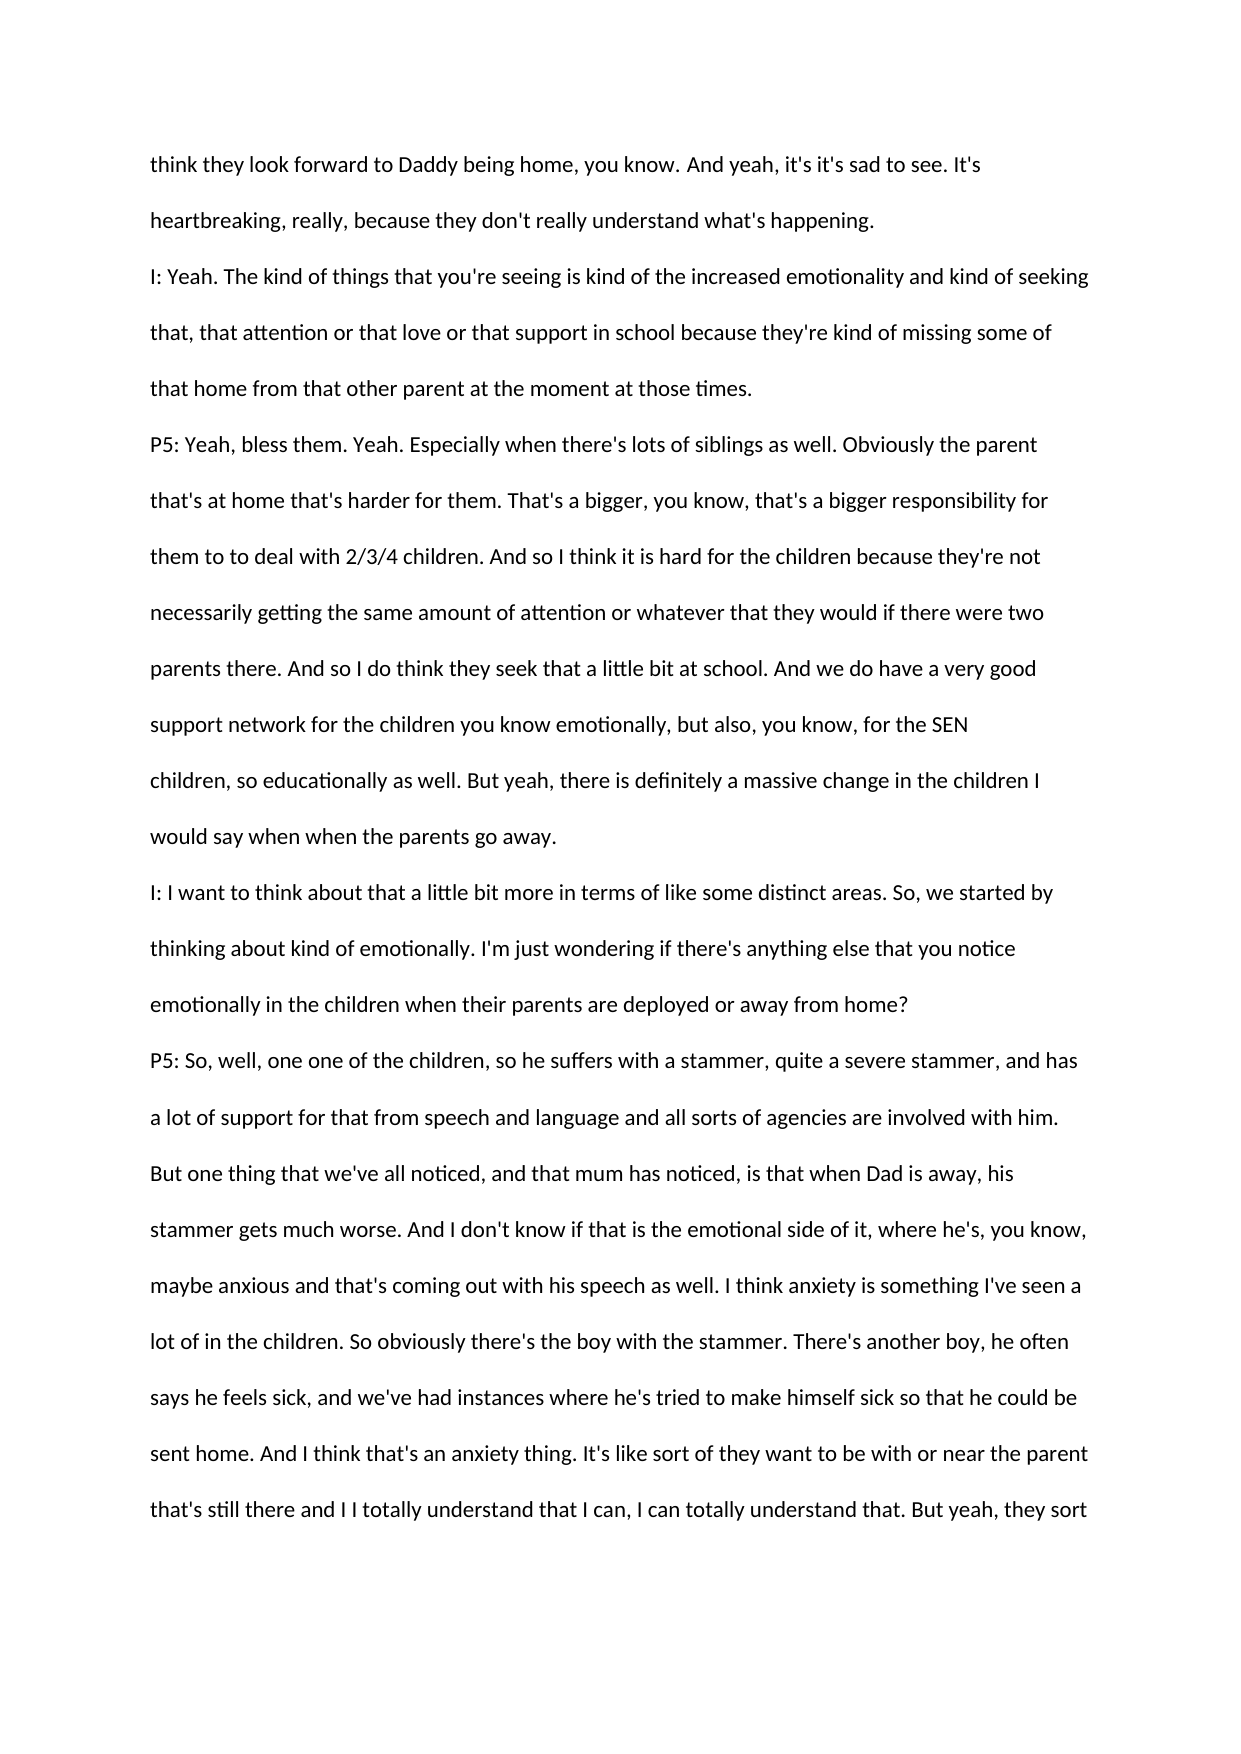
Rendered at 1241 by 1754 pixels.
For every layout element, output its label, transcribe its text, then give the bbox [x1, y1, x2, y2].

text P5: Yeah, bless them. Yeah. Especially when there's lots of siblings as well. Obviously the parent that's at home that's harder for them. That's a bigger, you know, that's a bigger responsibility for them to to deal with 2/3/4 children. And so I think it is hard for the children because they're not necessarily getting the same amount of attention or whatever that they would if there were two parents there. And so I do think they seek that a little bit at school. And we do have a very good support network for the children you know emotionally, but also, you know, for the SEN children, so educationally as well. But yeah, there is definitely a massive change in the children I would say when when the parents go away. [150, 430, 1090, 851]
text I: I want to think about that a little bit more in terms of like some distinct areas. So, we started by thinking about kind of emotionally. I'm just wondering if there's anything else that you notice emotionally in the children when their parents are deployed or away from home? [150, 878, 1090, 1019]
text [150, 1047, 1090, 1523]
text I: Yeah. The kind of things that you're seeing is kind of the increased emotionality and kind of seeking that, that attention or that love or that support in school because they're kind of missing some of that home from that other parent at the moment at those times. [150, 262, 1090, 402]
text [150, 150, 1090, 234]
